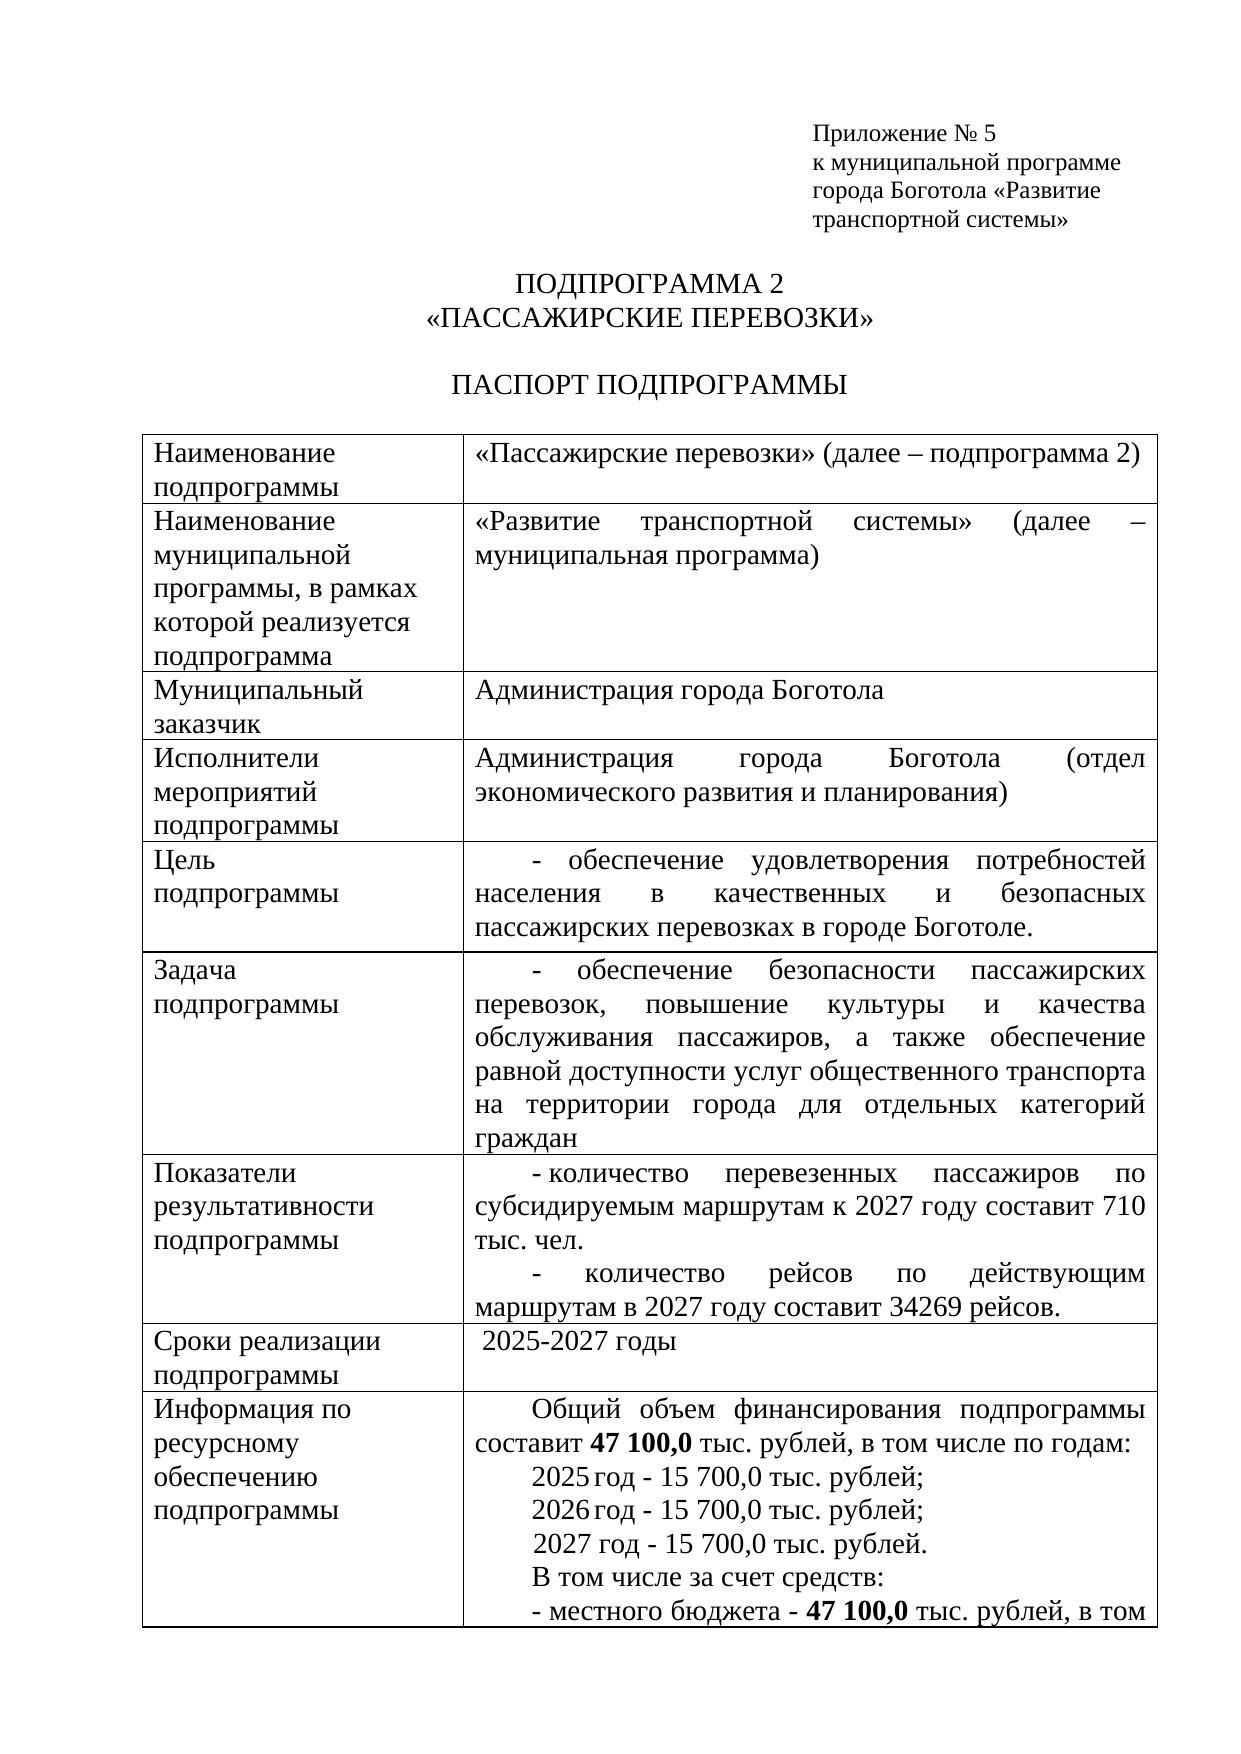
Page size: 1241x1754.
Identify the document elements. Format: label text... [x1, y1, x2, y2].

table_cell Цель подпрограммы [143, 842, 463, 951]
table_cell - количество перевезенных пассажиров по субсидируемым маршрутам к 2027 году составит 710 тыс. чел. - количество рейсов по действующим маршрутам в 2027 году составит 34269 рейсов. [464, 1155, 1157, 1322]
table_header «Пассажирские перевозки» (далее – подпрограмма 2) [464, 435, 1157, 502]
table_header Наименование подпрограммы [143, 435, 463, 502]
text к муниципальной программе [177, 147, 1122, 176]
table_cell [464, 1392, 1157, 1626]
text ПАСПОРТ ПОДПРОГРАММЫ [177, 367, 1122, 401]
table_cell «Развитие транспортной системы» (далее – муниципальная программа) [464, 504, 1157, 671]
text ПОДПРОГРАММА 2 [177, 267, 1122, 300]
table_cell Показатели результативности подпрограммы [143, 1155, 463, 1322]
table_cell Задача подпрограммы [143, 953, 463, 1154]
table_cell Администрация города Боготола (отдел экономического развития и планирования) [464, 740, 1157, 841]
text города Боготола «Развитие [177, 176, 1122, 204]
text транспортной системы» [177, 204, 1122, 233]
table_cell Сроки реализации подпрограммы [143, 1324, 463, 1391]
table_cell - обеспечение безопасности пассажирских перевозок, повышение культуры и качества обслуживания пассажиров, а также обеспечение равной доступности услуг общественного транспорта на территории города для отдельных категорий граждан [464, 953, 1157, 1154]
table_cell Исполнители мероприятий подпрограммы [143, 740, 463, 841]
text «ПАССАЖИРСКИЕ ПЕРЕВОЗКИ» [177, 300, 1122, 334]
table_cell Администрация города Боготола [464, 672, 1157, 739]
text Приложение № 5 [177, 118, 1122, 147]
table_cell 2025-2027 годы [464, 1324, 1157, 1391]
table_cell - обеспечение удовлетворения потребностей населения в качественных и безопасных пассажирских перевозках в городе Боготоле. [464, 842, 1157, 951]
table_cell Наименование муниципальной программы, в рамках которой реализуется подпрограмма [143, 504, 463, 671]
table_cell Муниципальный заказчик [143, 672, 463, 739]
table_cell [143, 1392, 463, 1626]
